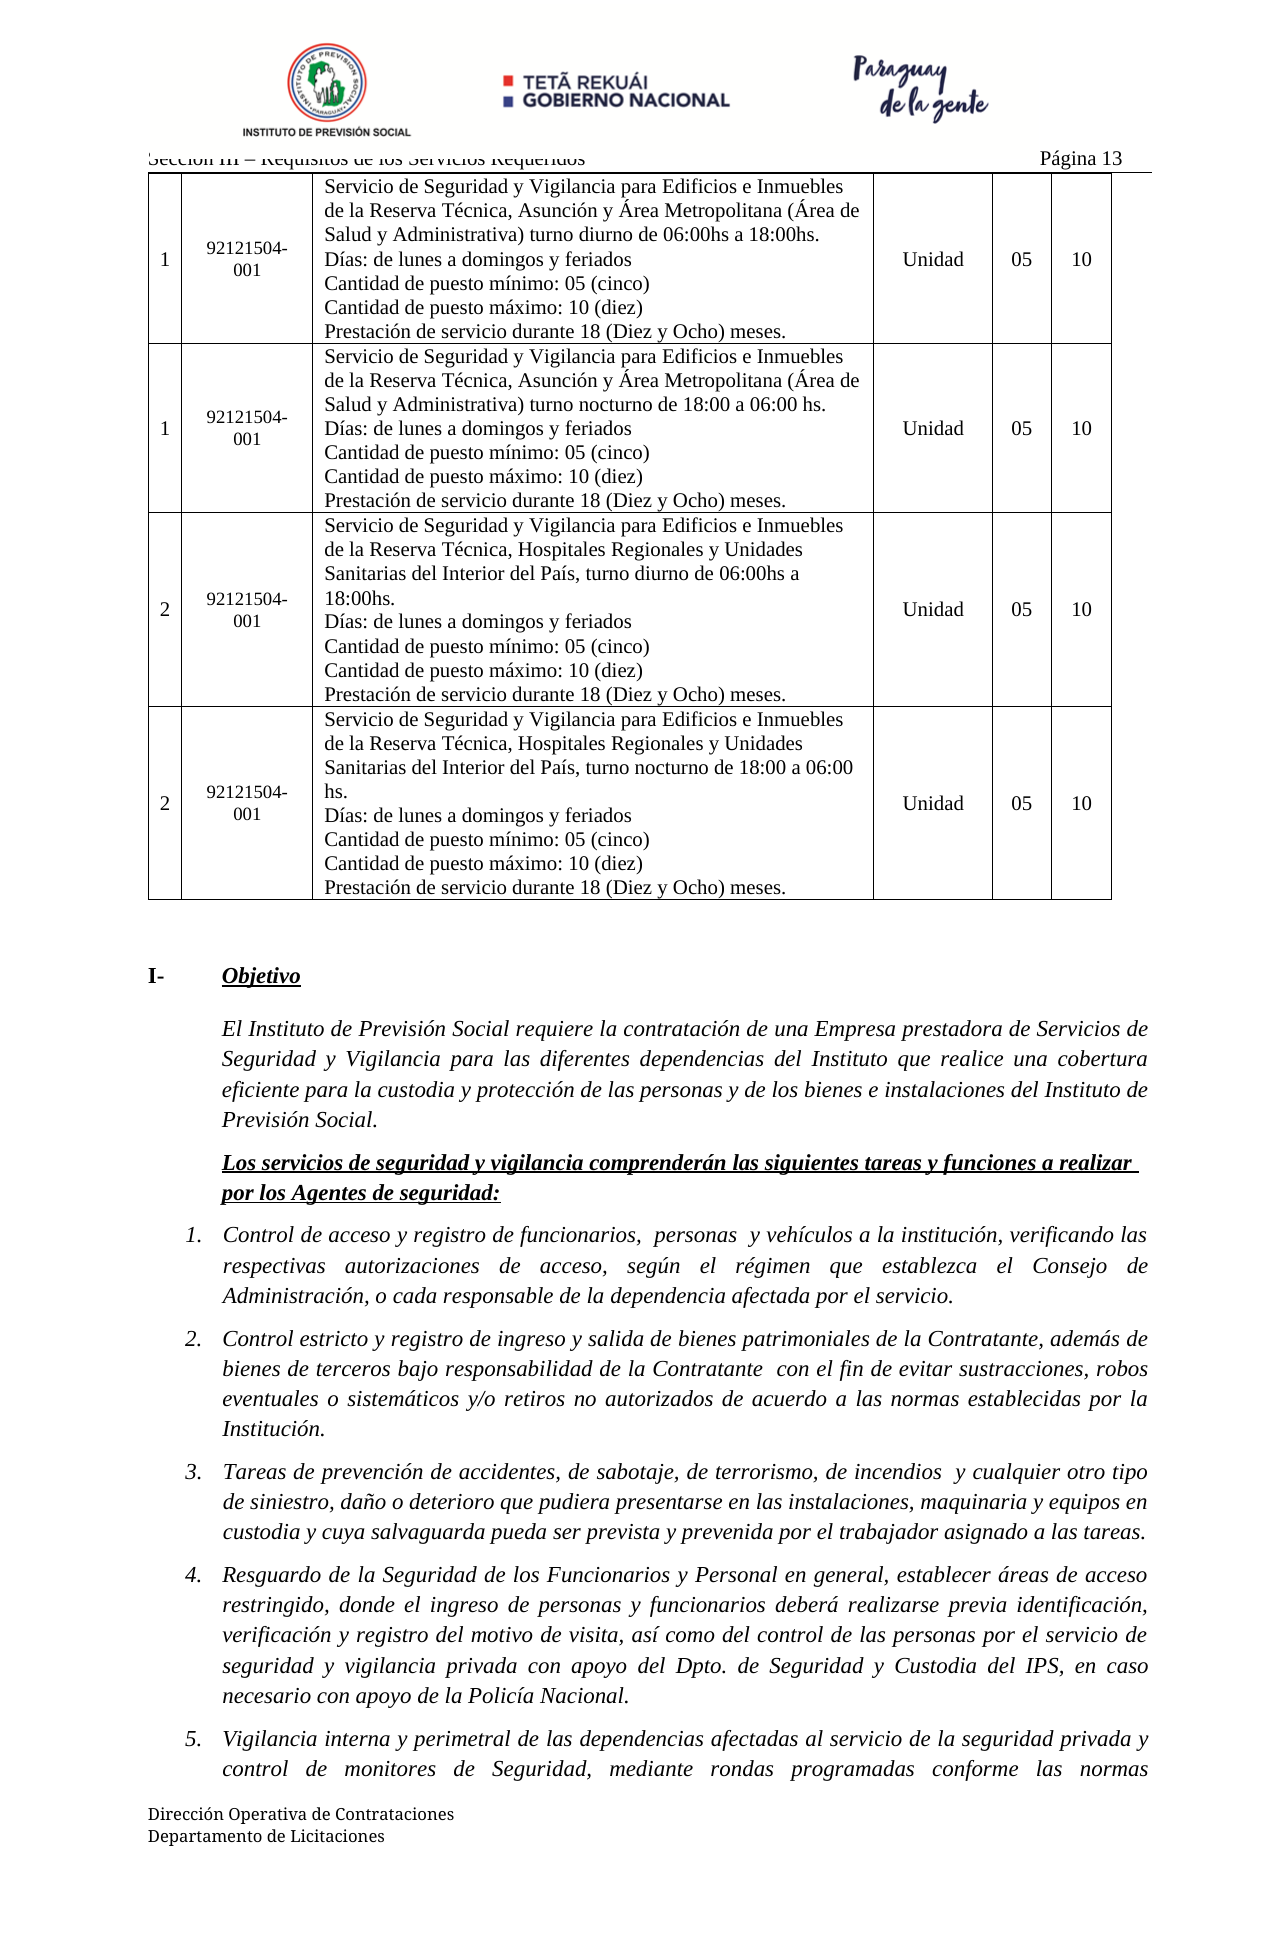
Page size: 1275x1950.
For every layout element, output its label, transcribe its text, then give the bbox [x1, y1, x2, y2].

table_cell Unidad [874, 344, 992, 512]
table_cell Servicio de Seguridad y Vigilancia para Edificios e Inmuebles de la Reserva Técnica, Hospitales Regionales y Unidades Sanitarias del Interior del País, turno diurno de 06:00hs a 18:00hs. Días: de lunes a domingos y feriados Cantidad de puesto mínimo: 05 (cinco) Cantidad de puesto máximo: 10 (diez) Prestación de servicio durante 18 (Diez y Ocho) meses. [313, 513, 873, 706]
list El Instituto de Previsión Social requiere la contratación de una Empresa prestadora de Servicios de Seguridad y Vigilancia para las diferentes dependencias del Instituto que realice una cobertura eficiente para la custodia y protección de las personas y de los bienes e instalaciones del Instituto de Previsión Social. [222, 1015, 1152, 1132]
table_cell Unidad [874, 707, 992, 899]
table_cell 05 [993, 707, 1051, 899]
list Resguardo de la Seguridad de los Funcionarios y Personal en general, establecer áreas de acceso restringido, donde el ingreso de personas y funcionarios deberá realizarse previa identificación, verificación y registro del motivo de visita, así como del control de las personas por el servicio de seguridad y vigilancia privada con apoyo del Dpto. de Seguridad y Custodia del IPS, en caso necesario con apoyo de la Policía Nacional. [185, 1561, 1152, 1708]
table_cell 92121504-001 [182, 344, 312, 512]
table_header Unidad [874, 174, 992, 343]
list Control de acceso y registro de funcionarios, personas y vehículos a la institución, verificando las respectivas autorizaciones de acceso, según el régimen que establezca el Consejo de Administración, o cada responsable de la dependencia afectada por el servicio. [185, 1222, 1152, 1308]
table_cell 10 [1052, 707, 1111, 899]
picture [148, 4, 1039, 158]
table_cell Servicio de Seguridad y Vigilancia para Edificios e Inmuebles de la Reserva Técnica, Hospitales Regionales y Unidades Sanitarias del Interior del País, turno nocturno de 18:00 a 06:00 hs. Días: de lunes a domingos y feriados Cantidad de puesto mínimo: 05 (cinco) Cantidad de puesto máximo: 10 (diez) Prestación de servicio durante 18 (Diez y Ocho) meses. [313, 707, 873, 899]
table_cell 2 [149, 707, 181, 899]
text Los servicios de seguridad y vigilancia comprenderán las siguientes tareas y funciones a realizar por los Agentes de seguridad: [222, 1149, 1152, 1205]
list Tareas de prevención de accidentes, de sabotaje, de terrorismo, de incendios y cualquier otro tipo de siniestro, daño o deterioro que pudiera presentarse en las instalaciones, maquinaria y equipos en custodia y cuya salvaguarda pueda ser prevista y prevenida por el trabajador asignado a las tareas. [185, 1458, 1152, 1545]
table_header Servicio de Seguridad y Vigilancia para Edificios e Inmuebles de la Reserva Técnica, Asunción y Área Metropolitana (Área de Salud y Administrativa) turno diurno de 06:00hs a 18:00hs. Días: de lunes a domingos y feriados Cantidad de puesto mínimo: 05 (cinco) Cantidad de puesto máximo: 10 (diez) Prestación de servicio durante 18 (Diez y Ocho) meses. [313, 174, 873, 343]
table_header 92121504-001 [182, 174, 312, 343]
table_cell Servicio de Seguridad y Vigilancia para Edificios e Inmuebles de la Reserva Técnica, Asunción y Área Metropolitana (Área de Salud y Administrativa) turno nocturno de 18:00 a 06:00 hs. Días: de lunes a domingos y feriados Cantidad de puesto mínimo: 05 (cinco) Cantidad de puesto máximo: 10 (diez) Prestación de servicio durante 18 (Diez y Ocho) meses. [313, 344, 873, 512]
table_cell 05 [993, 344, 1051, 512]
table_cell 2 [149, 513, 181, 706]
table_cell 1 [149, 344, 181, 512]
table_header 1 [149, 174, 181, 343]
table_header 05 [993, 174, 1051, 343]
list Control estricto y registro de ingreso y salida de bienes patrimoniales de la Contratante, además de bienes de terceros bajo responsabilidad de la Contratante con el fin de evitar sustracciones, robos eventuales o sistemáticos y/o retiros no autorizados de acuerdo a las normas establecidas por la Institución. [185, 1325, 1152, 1442]
table_cell Unidad [874, 513, 992, 706]
table_cell 05 [993, 513, 1051, 706]
table_cell 92121504-001 [182, 707, 312, 899]
table_cell 10 [1052, 513, 1111, 706]
table_cell 10 [1052, 344, 1111, 512]
list Objetivo [148, 963, 1152, 989]
table_header 10 [1052, 174, 1111, 343]
table_cell 92121504-001 [182, 513, 312, 706]
